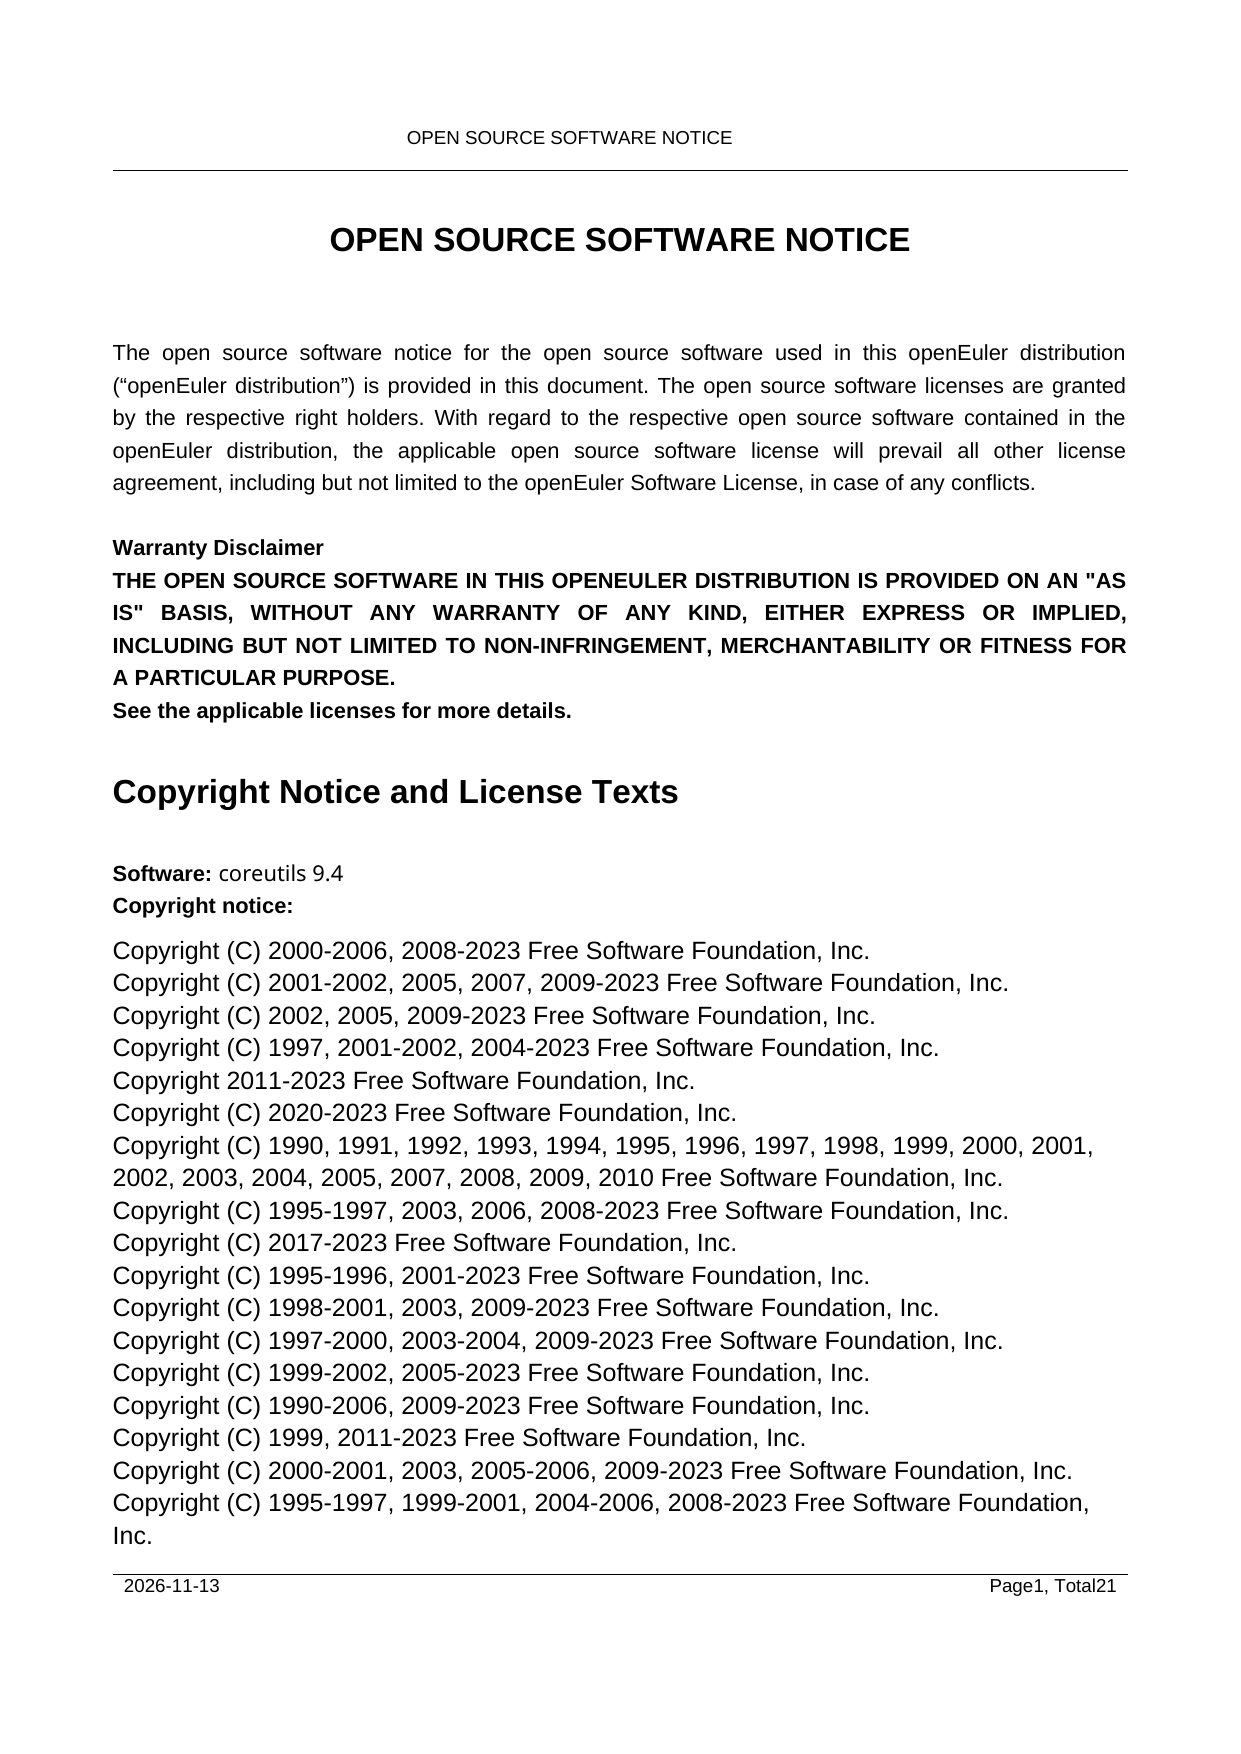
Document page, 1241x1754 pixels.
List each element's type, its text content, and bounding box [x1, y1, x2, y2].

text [112, 934, 1128, 1551]
text The open source software notice for the open source software used in this openEuler distribution (“openEuler distribution”) is provided in this document. The open source software licenses are granted by the respective right holders. With regard to the respective open source software contained in the openEuler distribution, the applicable open source software license will prevail all other license agreement, including but not limited to the openEuler Software License, in case of any conflicts. [112, 336, 1128, 499]
text OPEN SOURCE SOFTWARE NOTICE [112, 206, 1128, 271]
title Software: coreutils 9.4 [112, 856, 1128, 889]
text Warranty Disclaimer [112, 531, 1128, 564]
text THE OPEN SOURCE SOFTWARE IN THIS OPENEULER DISTRIBUTION IS PROVIDED ON AN "AS IS" BASIS, WITHOUT ANY WARRANTY OF ANY KIND, EITHER EXPRESS OR IMPLIED, INCLUDING BUT NOT LIMITED TO NON-INFRINGEMENT, MERCHANTABILITY OR FITNESS FOR A PARTICULAR PURPOSE. See the applicable licenses for more details. [112, 564, 1128, 726]
text Copyright notice: [112, 889, 1128, 921]
text Copyright Notice and License Texts [112, 759, 1128, 824]
